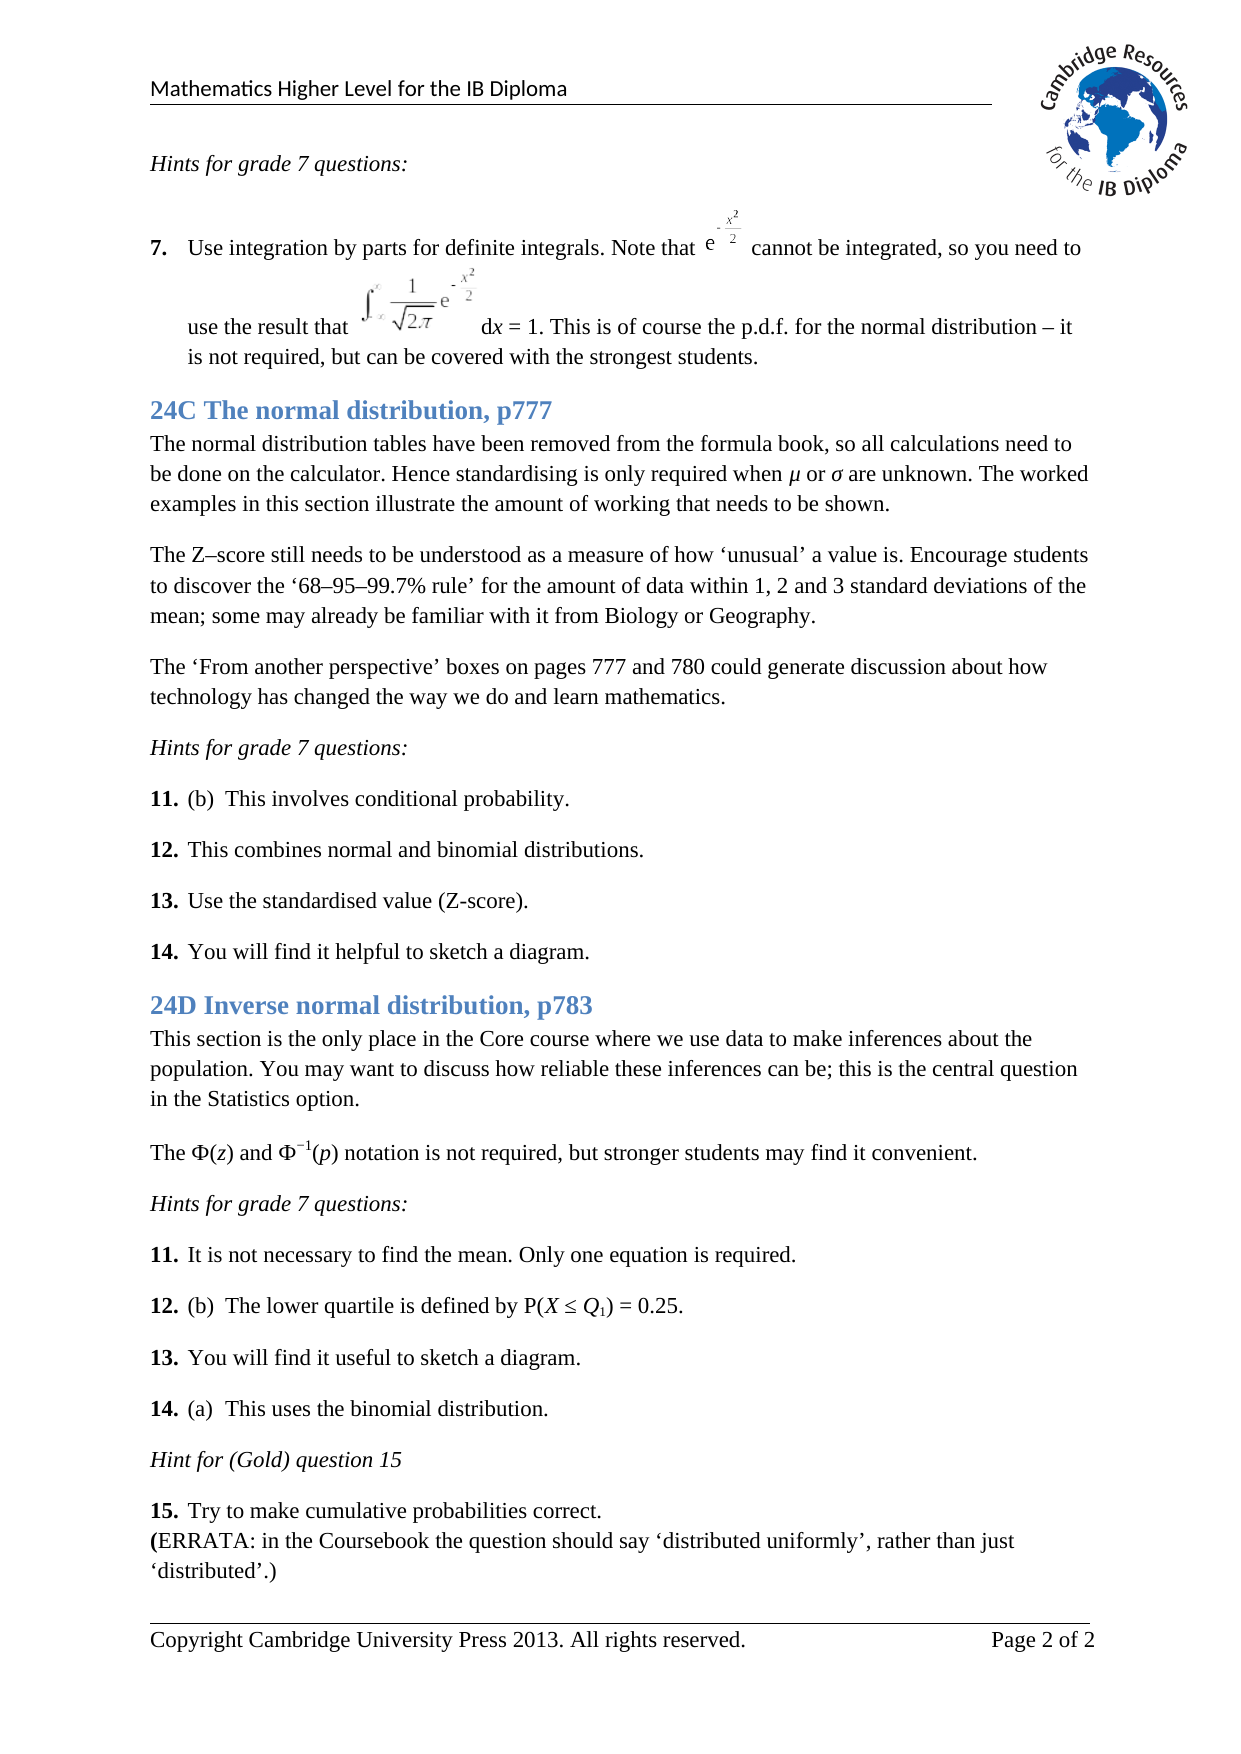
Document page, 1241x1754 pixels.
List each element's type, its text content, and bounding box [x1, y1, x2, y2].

text 13. Use the standardised value (Z-score). [150, 887, 1090, 914]
text The Ф(z) and Ф−1(p) notation is not required, but stronger students may find it convenient. [150, 1137, 1090, 1165]
text 14. (a) This uses the binomial distribution. [150, 1394, 1090, 1421]
text 14. You will find it helpful to sketch a diagram. [150, 938, 1090, 965]
text The normal distribution tables have been removed from the formula book, so all calculations need to be done on the calculator. Hence standardising is only required when μ or σ are unknown. The worked examples in this section illustrate the amount of working that needs to be shown. [150, 430, 1090, 517]
text 12. (b) The lower quartile is defined by P(X ≤ Q1) = 0.25. [150, 1292, 1090, 1319]
text Hints for grade 7 questions: [150, 734, 1090, 761]
text 15. Try to make cumulative probabilities correct. [150, 1497, 1090, 1523]
text The Z–score still needs to be understood as a measure of how ‘unusual’ a value is. Encourage students to discover the ‘68–95–99.7% rule’ for the amount of data within 1, 2 and 3 standard deviations of the mean; some may already be familiar with it from Biology or Geography. [150, 541, 1090, 628]
text Hints for grade 7 questions: [150, 150, 1090, 176]
text 12. This combines normal and binomial distributions. [150, 836, 1090, 863]
picture [1040, 43, 1188, 197]
text This section is the only place in the Core course where we use data to make inferences about the population. You may want to discuss how reliable these inferences can be; this is the central question in the Statistics option. [150, 1025, 1090, 1112]
text 11. It is not necessary to find the mean. Only one equation is required. [150, 1241, 1090, 1268]
text 11. (b) This involves conditional probability. [150, 785, 1090, 812]
subtitle 24D Inverse normal distribution, p783 [150, 989, 1090, 1021]
text (ERRATA: in the Coursebook the question should say ‘distributed uniformly’, rather than just ‘distributed’.) [150, 1527, 1090, 1583]
text Hints for grade 7 questions: [150, 1190, 1090, 1217]
subtitle 24C The normal distribution, p777 [150, 394, 1090, 425]
text The ‘From another perspective’ boxes on pages 777 and 780 could generate discussion about how technology has changed the way we do and learn mathematics. [150, 653, 1090, 709]
text 7. Use integration by parts for definite integrals. Note that cannot be integrated, so you need to use the result that dx = 1. This is of course the p.d.f. for the normal distribution – it is not required, but can be covered with the strongest students. [150, 205, 1090, 369]
text Hint for (Gold) question 15 [150, 1446, 1090, 1472]
text 13. You will find it useful to sketch a diagram. [150, 1343, 1090, 1370]
